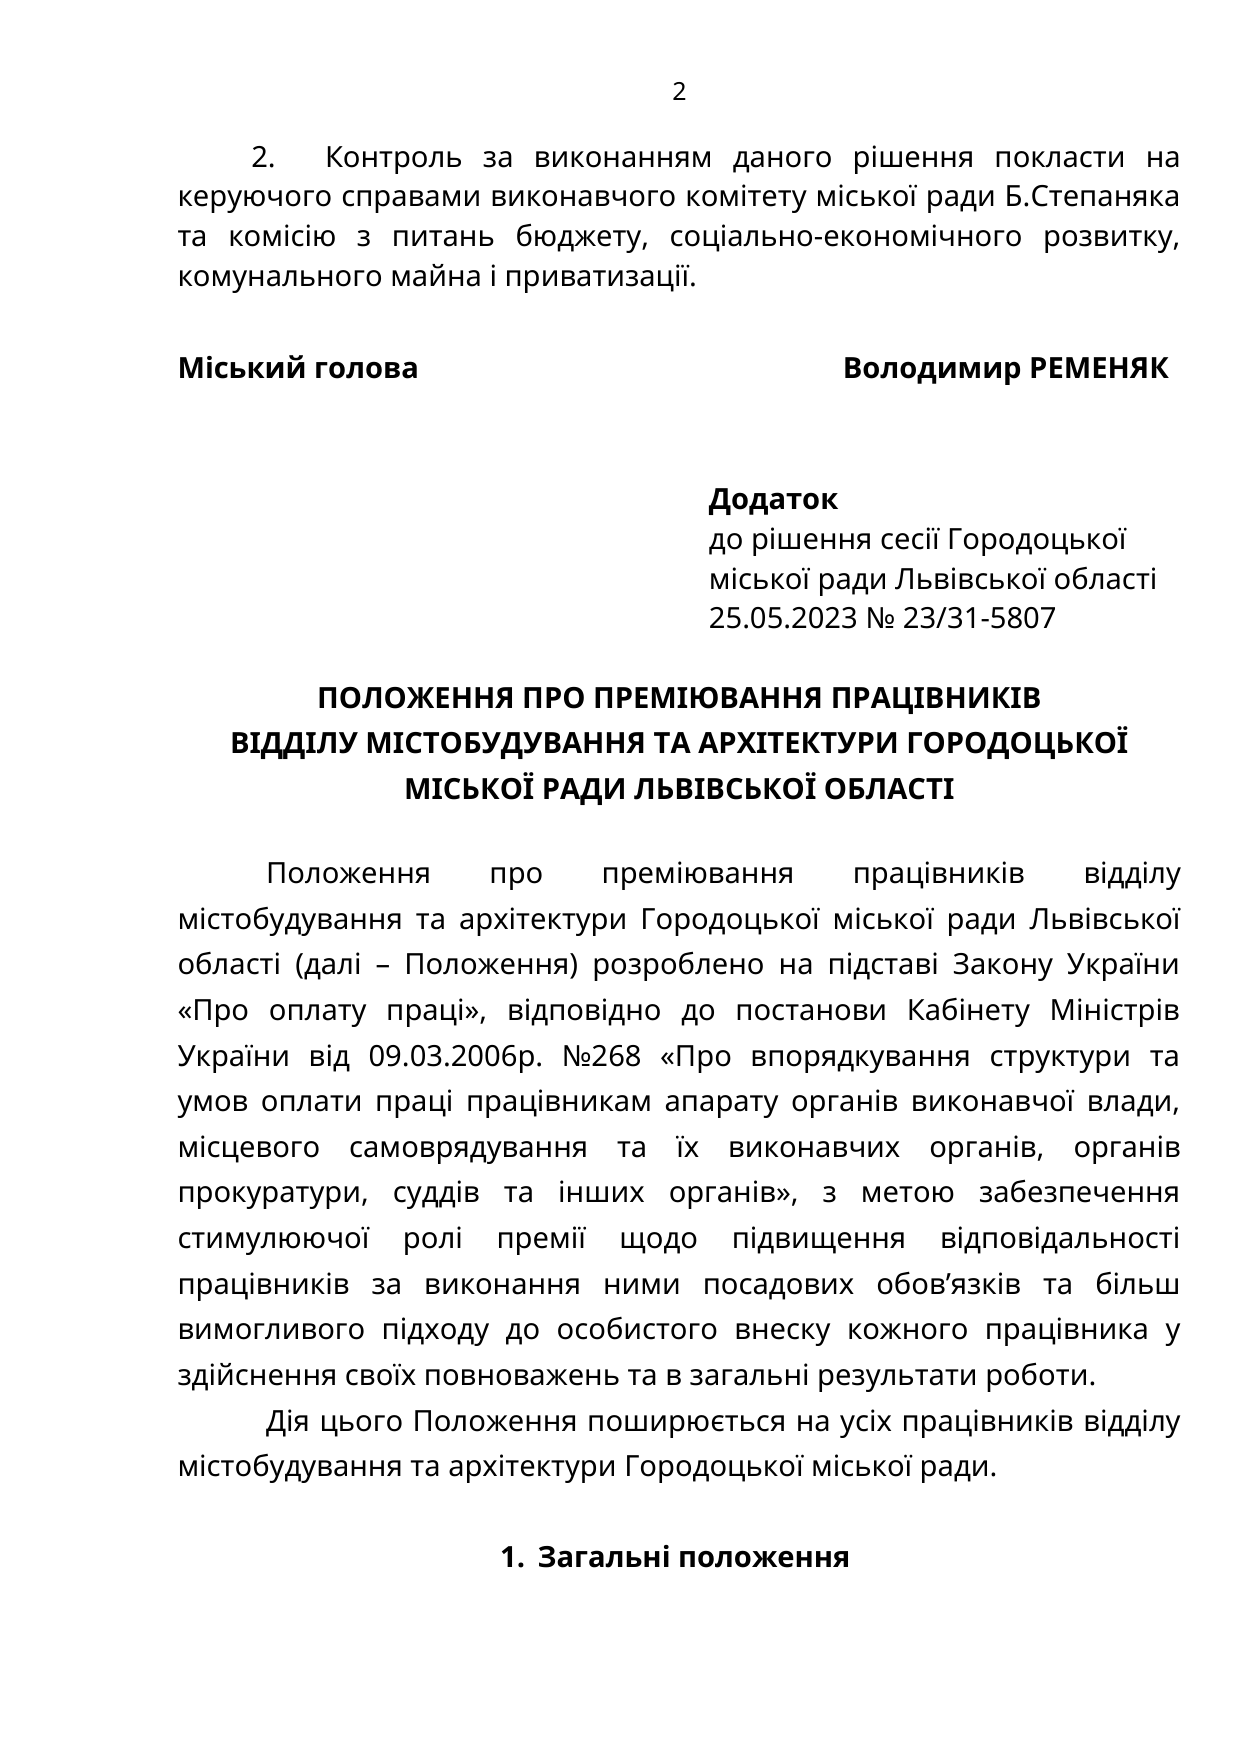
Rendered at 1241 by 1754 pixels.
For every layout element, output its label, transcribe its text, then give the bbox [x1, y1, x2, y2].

list Загальні положення [169, 1537, 1181, 1576]
text до рішення сесії Городоцької міської ради Львівської області [709, 518, 1181, 598]
text Додаток [709, 478, 1181, 518]
list ВІДДІЛУ МІСТОБУДУВАННЯ ТА АРХІТЕКТУРИ ГОРОДОЦЬКОЇ МІСЬКОЇ РАДИ ЛЬВІВСЬКОЇ ОБЛАСТІ [177, 723, 1181, 808]
text 25.05.2023 № 23/31-5807 [709, 598, 1181, 637]
list Дія цього Положення поширюється на усіх працівників відділу містобудування та архітектури Городоцької міської ради. [177, 1400, 1181, 1485]
subtitle Контроль за виконанням даного рішення покласти на керуючого справами виконавчого комітету міської ради Б.Степаняка та комісію з питань бюджету, соціально-економічного розвитку, комунального майна і приватизації. [177, 136, 1181, 294]
list Положення про преміювання працівників відділу містобудування та архітектури Городоцької міської ради Львівської області (далі – Положення) розроблено на підставі Закону України «Про оплату праці», відповідно до постанови Кабінету Міністрів України від 09.03.2006р. №268 «Про впорядкування структури та умов оплати праці працівникам апарату органів виконавчої влади, місцевого самоврядування та їх виконавчих органів, органів прокуратури, суддів та інших органів», з метою забезпечення стимулюючої ролі премії щодо підвищення відповідальності працівників за виконання ними посадових обов’язків та більш вимогливого підходу до особистого внеску кожного працівника у здійснення своїх повноважень та в загальні результати роботи. [177, 852, 1181, 1394]
list ПОЛОЖЕННЯ ПРО ПРЕМІЮВАННЯ ПРАЦІВНИКІВ [177, 677, 1181, 717]
text Міський голова Володимир РЕМЕНЯК [177, 348, 1181, 387]
